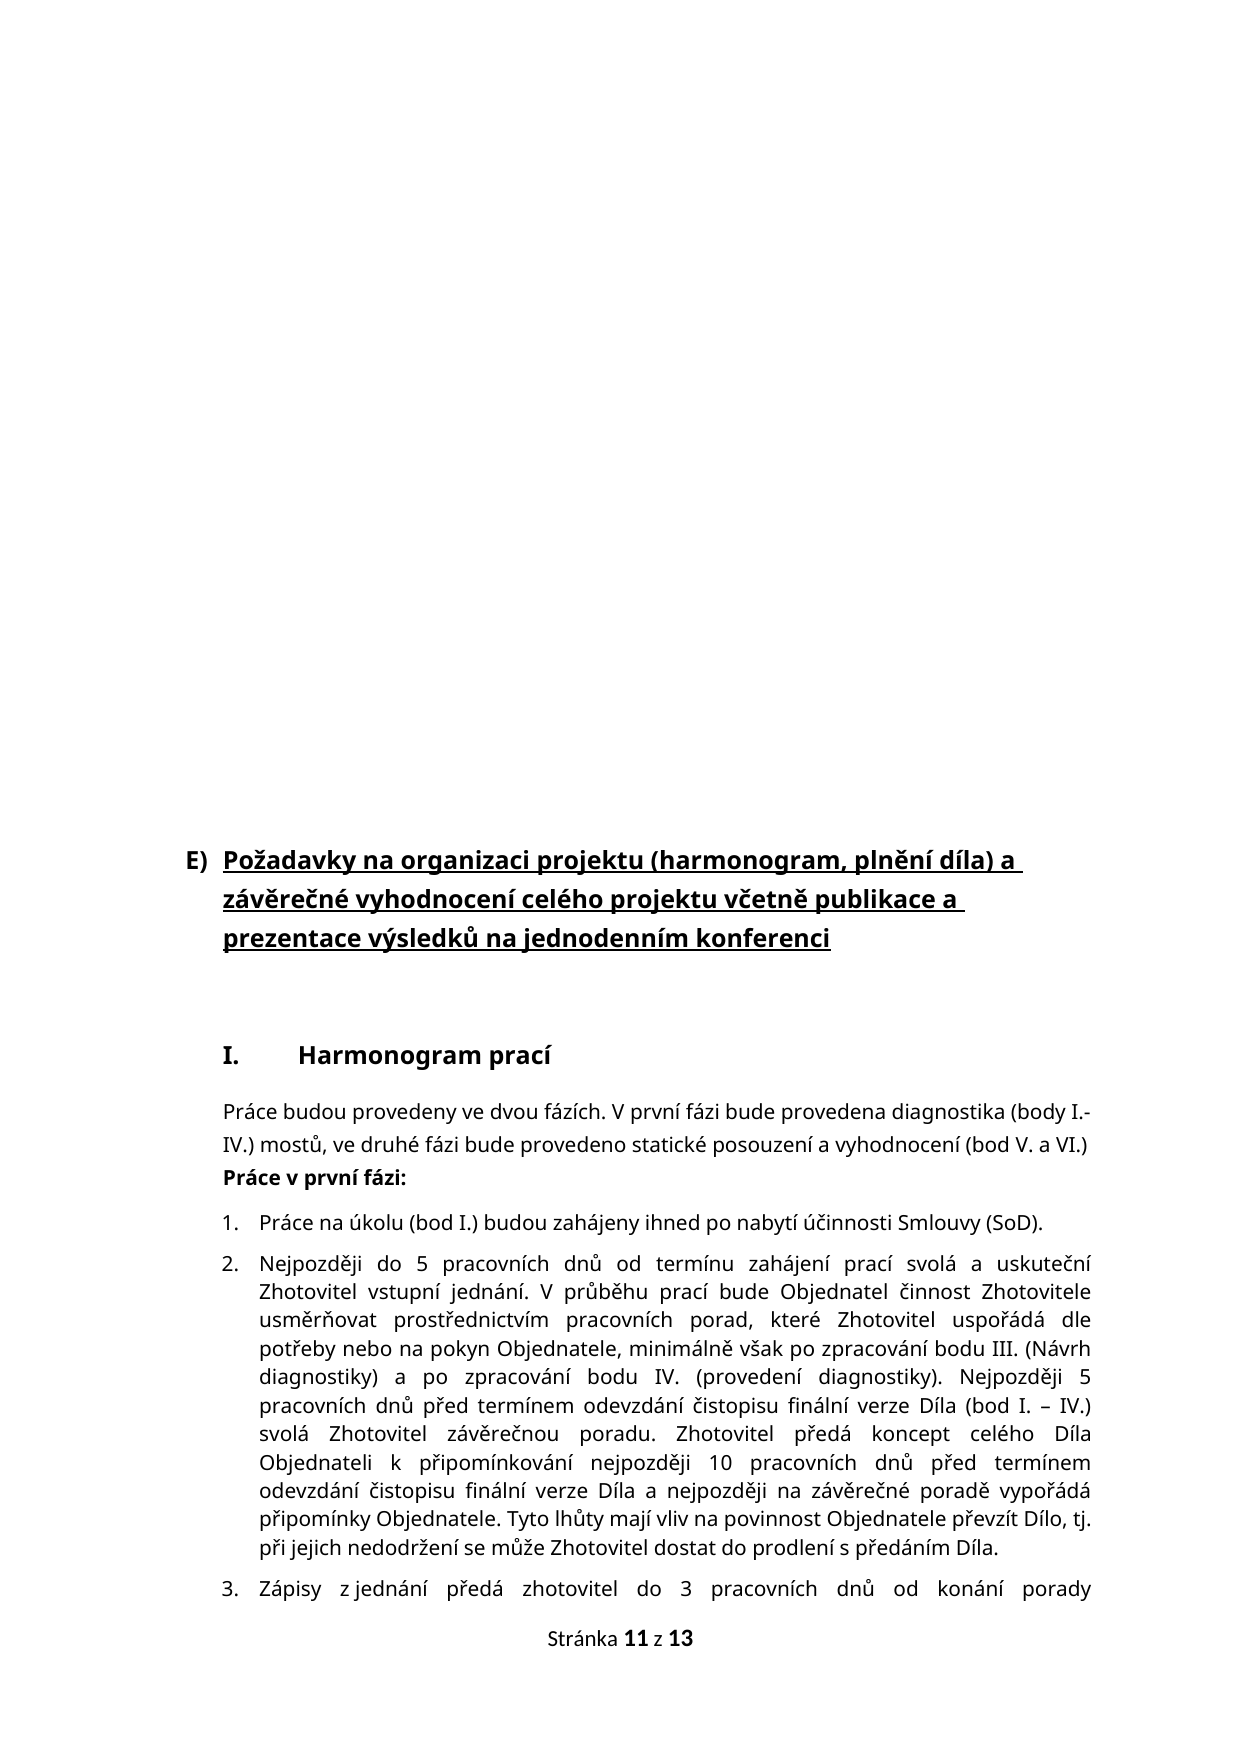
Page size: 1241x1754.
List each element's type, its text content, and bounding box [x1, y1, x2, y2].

list Práce na úkolu (bod I.) budou zahájeny ihned po nabytí účinnosti Smlouvy (SoD). [221, 1208, 1093, 1236]
list Nejpozději do 5 pracovních dnů od termínu zahájení prací svolá a uskuteční Zhotovitel vstupní jednání. V průběhu prací bude Objednatel činnost Zhotovitele usměrňovat prostřednictvím pracovních porad, které Zhotovitel uspořádá dle potřeby nebo na pokyn Objednatele, minimálně však po zpracování bodu III. (Návrh diagnostiky) a po zpracování bodu IV. (provedení diagnostiky). Nejpozději 5 pracovních dnů před termínem odevzdání čistopisu finální verze Díla (bod I. – IV.) svolá Zhotovitel závěrečnou poradu. Zhotovitel předá koncept celého Díla Objednateli k připomínkování nejpozději 10 pracovních dnů před termínem odevzdání čistopisu finální verze Díla a nejpozději na závěrečné poradě vypořádá připomínky Objednatele. Tyto lhůty mají vliv na povinnost Objednatele převzít Dílo, tj. při jejich nedodržení se může Zhotovitel dostat do prodlení s předáním Díla. [221, 1249, 1093, 1561]
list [221, 1574, 1093, 1602]
list Požadavky na organizaci projektu (harmonogram, plnění díla) a závěrečné vyhodnocení celého projektu včetně publikace a prezentace výsledků na jednodenním konferenci [185, 842, 1093, 955]
list Harmonogram prací [223, 1037, 1093, 1071]
text Práce budou provedeny ve dvou fázích. V první fázi bude provedena diagnostika (body I.-IV.) mostů, ve druhé fázi bude provedeno statické posouzení a vyhodnocení (bod V. a VI.) [223, 1097, 1093, 1158]
text Práce v první fázi: [223, 1163, 1093, 1191]
